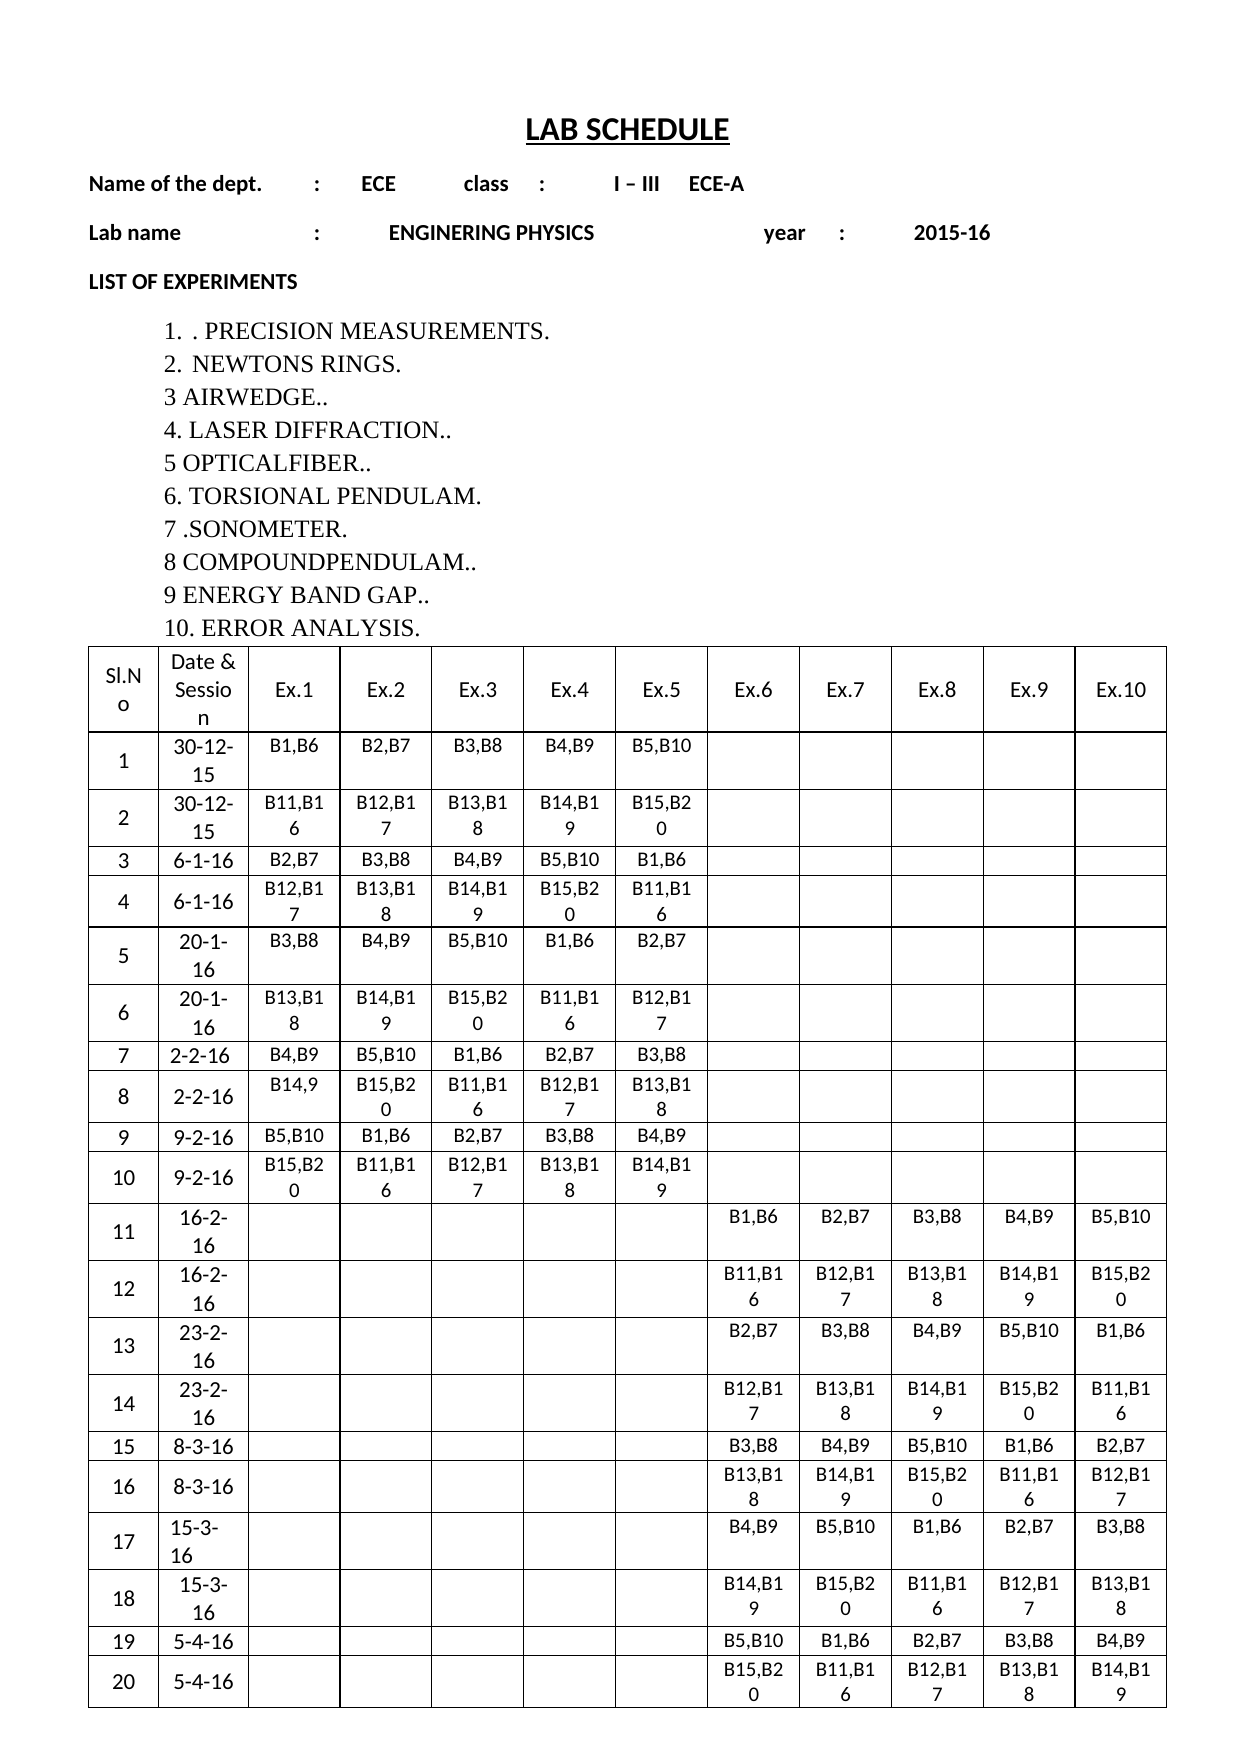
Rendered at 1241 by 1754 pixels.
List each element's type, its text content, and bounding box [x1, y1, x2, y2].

table_cell [432, 1570, 523, 1626]
table_cell B4,B9 [984, 1204, 1074, 1259]
table_cell B12,B17 [984, 1570, 1074, 1626]
table_cell [800, 928, 891, 983]
table_cell B11,B16 [800, 1656, 891, 1707]
table_cell 16-2-16 [159, 1204, 248, 1259]
table_cell B14,B19 [524, 790, 615, 846]
table_cell [249, 1461, 339, 1512]
text Name of the dept. : ECE class : I – III ECE-A [89, 169, 1167, 197]
table_cell [432, 1432, 523, 1460]
table_cell [984, 733, 1074, 788]
table_header Ex.9 [984, 647, 1074, 731]
table_cell B5,B10 [1076, 1204, 1166, 1259]
table_cell [708, 1123, 799, 1151]
table_cell [432, 1656, 523, 1707]
table_cell [341, 1513, 431, 1569]
table_cell B3,B8 [984, 1627, 1074, 1655]
table_cell [892, 876, 983, 926]
table_cell B2,B7 [1076, 1432, 1166, 1460]
table_cell B15,B20 [800, 1570, 891, 1626]
table_cell B2,B7 [984, 1513, 1074, 1569]
text 3 AIRWEDGE.. [164, 382, 1167, 411]
table_cell [800, 1042, 891, 1070]
table_cell [432, 1461, 523, 1512]
table_cell 12 [89, 1261, 158, 1317]
table_cell B1,B6 [616, 847, 707, 874]
table_cell [708, 876, 799, 926]
table_cell 3 [89, 847, 158, 874]
table_cell 14 [89, 1375, 158, 1431]
table_cell B13,B18 [524, 1152, 615, 1202]
table_header Sl.No [89, 647, 158, 731]
table_cell 23-2-16 [159, 1375, 248, 1431]
table_cell [341, 1570, 431, 1626]
table_cell [341, 1261, 431, 1317]
table_cell B3,B8 [432, 733, 523, 788]
table_header Date & Session [159, 647, 248, 731]
table_cell B12,B17 [708, 1375, 799, 1431]
table_cell 5-4-16 [159, 1656, 248, 1707]
table_cell [1076, 928, 1166, 983]
table_cell [616, 1261, 707, 1317]
table_cell 8-3-16 [159, 1432, 248, 1460]
table_cell [984, 847, 1074, 874]
table_cell [341, 1432, 431, 1460]
table_cell 20 [89, 1656, 158, 1707]
table_cell B12,B17 [432, 1152, 523, 1202]
text LIST OF EXPERIMENTS [89, 267, 1167, 295]
table_cell B3,B8 [341, 847, 431, 874]
table_cell [616, 1656, 707, 1707]
table_cell [432, 1513, 523, 1569]
table_cell B4,B9 [892, 1318, 983, 1374]
table_cell [984, 1152, 1074, 1202]
text 5 OPTICALFIBER.. [164, 448, 1167, 477]
table_cell 6-1-16 [159, 847, 248, 874]
text LAB SCHEDULE [89, 108, 1167, 149]
table_cell 15-3-16 [159, 1513, 248, 1569]
table_cell B11,B16 [708, 1261, 799, 1317]
table_cell B14,9 [249, 1071, 339, 1122]
table_cell [984, 1071, 1074, 1122]
table_cell B15,B20 [341, 1071, 431, 1122]
table_cell B14,B19 [341, 985, 431, 1041]
table_cell 8-3-16 [159, 1461, 248, 1512]
table_cell [616, 1570, 707, 1626]
table_cell B1,B6 [432, 1042, 523, 1070]
table_cell B4,B9 [341, 928, 431, 983]
table_cell [341, 1375, 431, 1431]
table_cell 17 [89, 1513, 158, 1569]
table_cell [341, 1656, 431, 1707]
table_cell [249, 1656, 339, 1707]
table_cell B12,B17 [800, 1261, 891, 1317]
table_cell B5,B10 [249, 1123, 339, 1151]
table_cell B3,B8 [892, 1204, 983, 1259]
table_cell [708, 928, 799, 983]
table_cell [892, 733, 983, 788]
text 4. LASER DIFFRACTION.. [164, 415, 1167, 444]
table_cell [1076, 790, 1166, 846]
table_cell B11,B16 [1076, 1375, 1166, 1431]
table_cell [249, 1432, 339, 1460]
table_cell [432, 1318, 523, 1374]
table_cell B5,B10 [984, 1318, 1074, 1374]
table_cell [249, 1204, 339, 1259]
table_cell [524, 1461, 615, 1512]
table_cell 16 [89, 1461, 158, 1512]
table_cell [892, 1071, 983, 1122]
table_cell [800, 847, 891, 874]
table_cell [708, 790, 799, 846]
table_cell B12,B17 [892, 1656, 983, 1707]
table_cell 30-12-15 [159, 733, 248, 788]
table_cell B4,B9 [432, 847, 523, 874]
table_cell B12,B17 [616, 985, 707, 1041]
table_cell [524, 1570, 615, 1626]
table_cell [800, 876, 891, 926]
table_cell [984, 1123, 1074, 1151]
table_cell B13,B18 [984, 1656, 1074, 1707]
table_header Ex.4 [524, 647, 615, 731]
table_cell B1,B6 [800, 1627, 891, 1655]
table_cell B4,B9 [1076, 1627, 1166, 1655]
table_cell 20-1-16 [159, 985, 248, 1041]
table_cell B4,B9 [249, 1042, 339, 1070]
table_cell B14,B19 [984, 1261, 1074, 1317]
table_cell B1,B6 [341, 1123, 431, 1151]
table_cell 6 [89, 985, 158, 1041]
table_cell B13,B18 [341, 876, 431, 926]
table_cell [708, 1152, 799, 1202]
table_cell [524, 1432, 615, 1460]
list . PRECISION MEASUREMENTS. [164, 316, 1167, 345]
table_cell B11,B16 [984, 1461, 1074, 1512]
table_cell B14,B19 [892, 1375, 983, 1431]
table_cell [432, 1204, 523, 1259]
text 8 COMPOUNDPENDULAM.. [164, 547, 1167, 576]
table_cell [524, 1627, 615, 1655]
table_cell [616, 1204, 707, 1259]
text 7 .SONOMETER. [164, 514, 1167, 543]
table_cell B15,B20 [616, 790, 707, 846]
table_cell [892, 847, 983, 874]
table_cell B14,B19 [1076, 1656, 1166, 1707]
table_cell [984, 928, 1074, 983]
table_cell [616, 1375, 707, 1431]
table_cell 2-2-16 [159, 1042, 248, 1070]
table_cell [1076, 1042, 1166, 1070]
table_cell [892, 790, 983, 846]
table_cell B15,B20 [432, 985, 523, 1041]
table_cell [892, 1123, 983, 1151]
table_cell [249, 1513, 339, 1569]
table_cell [432, 1261, 523, 1317]
text Lab name : ENGINERING PHYSICS year : 2015-16 [89, 218, 1167, 246]
table_header Ex.10 [1076, 647, 1166, 731]
table_cell [708, 1042, 799, 1070]
text 9 ENERGY BAND GAP.. [164, 580, 1167, 609]
table_cell B5,B10 [341, 1042, 431, 1070]
table_cell [524, 1204, 615, 1259]
table_cell 11 [89, 1204, 158, 1259]
table_cell [1076, 1123, 1166, 1151]
table_cell [249, 1375, 339, 1431]
table_cell B14,B19 [616, 1152, 707, 1202]
table_cell [432, 1627, 523, 1655]
table_cell [616, 1461, 707, 1512]
table_cell B2,B7 [800, 1204, 891, 1259]
table_cell B1,B6 [708, 1204, 799, 1259]
table_cell [984, 1042, 1074, 1070]
table_cell B14,B19 [708, 1570, 799, 1626]
table_cell B11,B16 [616, 876, 707, 926]
table_header Ex.2 [341, 647, 431, 731]
table_cell [432, 1375, 523, 1431]
table_cell B14,B19 [432, 876, 523, 926]
table_cell B4,B9 [800, 1432, 891, 1460]
table_cell [524, 1261, 615, 1317]
table_cell B12,B17 [1076, 1461, 1166, 1512]
table_cell B3,B8 [708, 1432, 799, 1460]
table_cell B5,B10 [708, 1627, 799, 1655]
table_cell 13 [89, 1318, 158, 1374]
table_header Ex.1 [249, 647, 339, 731]
table_cell [1076, 1152, 1166, 1202]
table_cell 9-2-16 [159, 1123, 248, 1151]
table_cell B5,B10 [800, 1513, 891, 1569]
table_cell [708, 847, 799, 874]
table_cell [1076, 985, 1166, 1041]
table_cell B12,B17 [341, 790, 431, 846]
table_cell B15,B20 [984, 1375, 1074, 1431]
table_cell [616, 1513, 707, 1569]
table_cell [892, 985, 983, 1041]
list NEWTONS RINGS. [164, 349, 1167, 378]
table_cell [1076, 733, 1166, 788]
table_header Ex.8 [892, 647, 983, 731]
table_cell 5-4-16 [159, 1627, 248, 1655]
table_header Ex.6 [708, 647, 799, 731]
table_cell [800, 733, 891, 788]
table_cell [341, 1318, 431, 1374]
table_cell B5,B10 [616, 733, 707, 788]
table_cell B13,B18 [1076, 1570, 1166, 1626]
text 10. ERROR ANALYSIS. [164, 613, 1167, 642]
table_cell B12,B17 [249, 876, 339, 926]
table_cell [800, 1152, 891, 1202]
table_cell [524, 1656, 615, 1707]
table_header Ex.7 [800, 647, 891, 731]
table_cell [708, 985, 799, 1041]
table_cell 8 [89, 1071, 158, 1122]
table_cell B5,B10 [524, 847, 615, 874]
table_header Ex.5 [616, 647, 707, 731]
table_cell B15,B20 [892, 1461, 983, 1512]
table_cell B1,B6 [249, 733, 339, 788]
table_cell B11,B16 [892, 1570, 983, 1626]
table_cell 9 [89, 1123, 158, 1151]
table_header Ex.3 [432, 647, 523, 731]
table_cell 9-2-16 [159, 1152, 248, 1202]
table_cell 23-2-16 [159, 1318, 248, 1374]
table_cell B3,B8 [800, 1318, 891, 1374]
table_cell [1076, 876, 1166, 926]
table_cell B2,B7 [432, 1123, 523, 1151]
table_cell 1 [89, 733, 158, 788]
table_cell [341, 1204, 431, 1259]
table_cell B4,B9 [524, 733, 615, 788]
table_cell [524, 1375, 615, 1431]
table_cell B1,B6 [892, 1513, 983, 1569]
table_cell 19 [89, 1627, 158, 1655]
table_cell B13,B18 [800, 1375, 891, 1431]
table_cell [984, 790, 1074, 846]
table_cell 20-1-16 [159, 928, 248, 983]
table_cell [800, 1123, 891, 1151]
table_cell B13,B18 [249, 985, 339, 1041]
table_cell B15,B20 [708, 1656, 799, 1707]
table_cell 2-2-16 [159, 1071, 248, 1122]
table_cell B13,B18 [432, 790, 523, 846]
table_cell B2,B7 [616, 928, 707, 983]
table_cell [616, 1318, 707, 1374]
table_cell [1076, 847, 1166, 874]
table_cell B15,B20 [1076, 1261, 1166, 1317]
table_cell 10 [89, 1152, 158, 1202]
table_cell [616, 1627, 707, 1655]
table_cell [892, 1152, 983, 1202]
table_cell [800, 1071, 891, 1122]
table_cell [984, 985, 1074, 1041]
table_cell [1076, 1071, 1166, 1122]
table_cell [892, 928, 983, 983]
table_cell B11,B16 [249, 790, 339, 846]
table_cell B4,B9 [616, 1123, 707, 1151]
table_cell [708, 733, 799, 788]
table_cell B12,B17 [524, 1071, 615, 1122]
table_cell B11,B16 [524, 985, 615, 1041]
table_cell B11,B16 [432, 1071, 523, 1122]
table_cell 7 [89, 1042, 158, 1070]
table_cell 18 [89, 1570, 158, 1626]
table_cell 5 [89, 928, 158, 983]
table_cell B3,B8 [1076, 1513, 1166, 1569]
table_cell 2 [89, 790, 158, 846]
table_cell [708, 1071, 799, 1122]
table_cell B1,B6 [984, 1432, 1074, 1460]
table_cell [341, 1461, 431, 1512]
text 6. TORSIONAL PENDULAM. [164, 481, 1167, 510]
table_cell B3,B8 [249, 928, 339, 983]
table_cell B15,B20 [249, 1152, 339, 1202]
table_cell [249, 1627, 339, 1655]
table_cell 15-3-16 [159, 1570, 248, 1626]
table_cell [524, 1318, 615, 1374]
table_cell 6-1-16 [159, 876, 248, 926]
table_cell B2,B7 [524, 1042, 615, 1070]
table_cell [341, 1627, 431, 1655]
table_cell [249, 1318, 339, 1374]
table_cell [984, 876, 1074, 926]
table_cell B2,B7 [249, 847, 339, 874]
table_cell B4,B9 [708, 1513, 799, 1569]
table_cell B15,B20 [524, 876, 615, 926]
table_cell B13,B18 [892, 1261, 983, 1317]
table_cell [616, 1432, 707, 1460]
table_cell [249, 1570, 339, 1626]
table_cell [249, 1261, 339, 1317]
table_cell B2,B7 [892, 1627, 983, 1655]
table_cell [800, 790, 891, 846]
table_cell B1,B6 [524, 928, 615, 983]
table_cell B5,B10 [432, 928, 523, 983]
table_cell 4 [89, 876, 158, 926]
table_cell B1,B6 [1076, 1318, 1166, 1374]
table_cell B3,B8 [524, 1123, 615, 1151]
table_cell B2,B7 [708, 1318, 799, 1374]
table_cell B5,B10 [892, 1432, 983, 1460]
table_cell B13,B18 [708, 1461, 799, 1512]
table_cell [800, 985, 891, 1041]
table_cell [524, 1513, 615, 1569]
table_cell [892, 1042, 983, 1070]
table_cell 15 [89, 1432, 158, 1460]
table_cell 16-2-16 [159, 1261, 248, 1317]
table_cell 30-12-15 [159, 790, 248, 846]
table_cell B3,B8 [616, 1042, 707, 1070]
table_cell B13,B18 [616, 1071, 707, 1122]
table_cell B11,B16 [341, 1152, 431, 1202]
table_cell B2,B7 [341, 733, 431, 788]
table_cell B14,B19 [800, 1461, 891, 1512]
